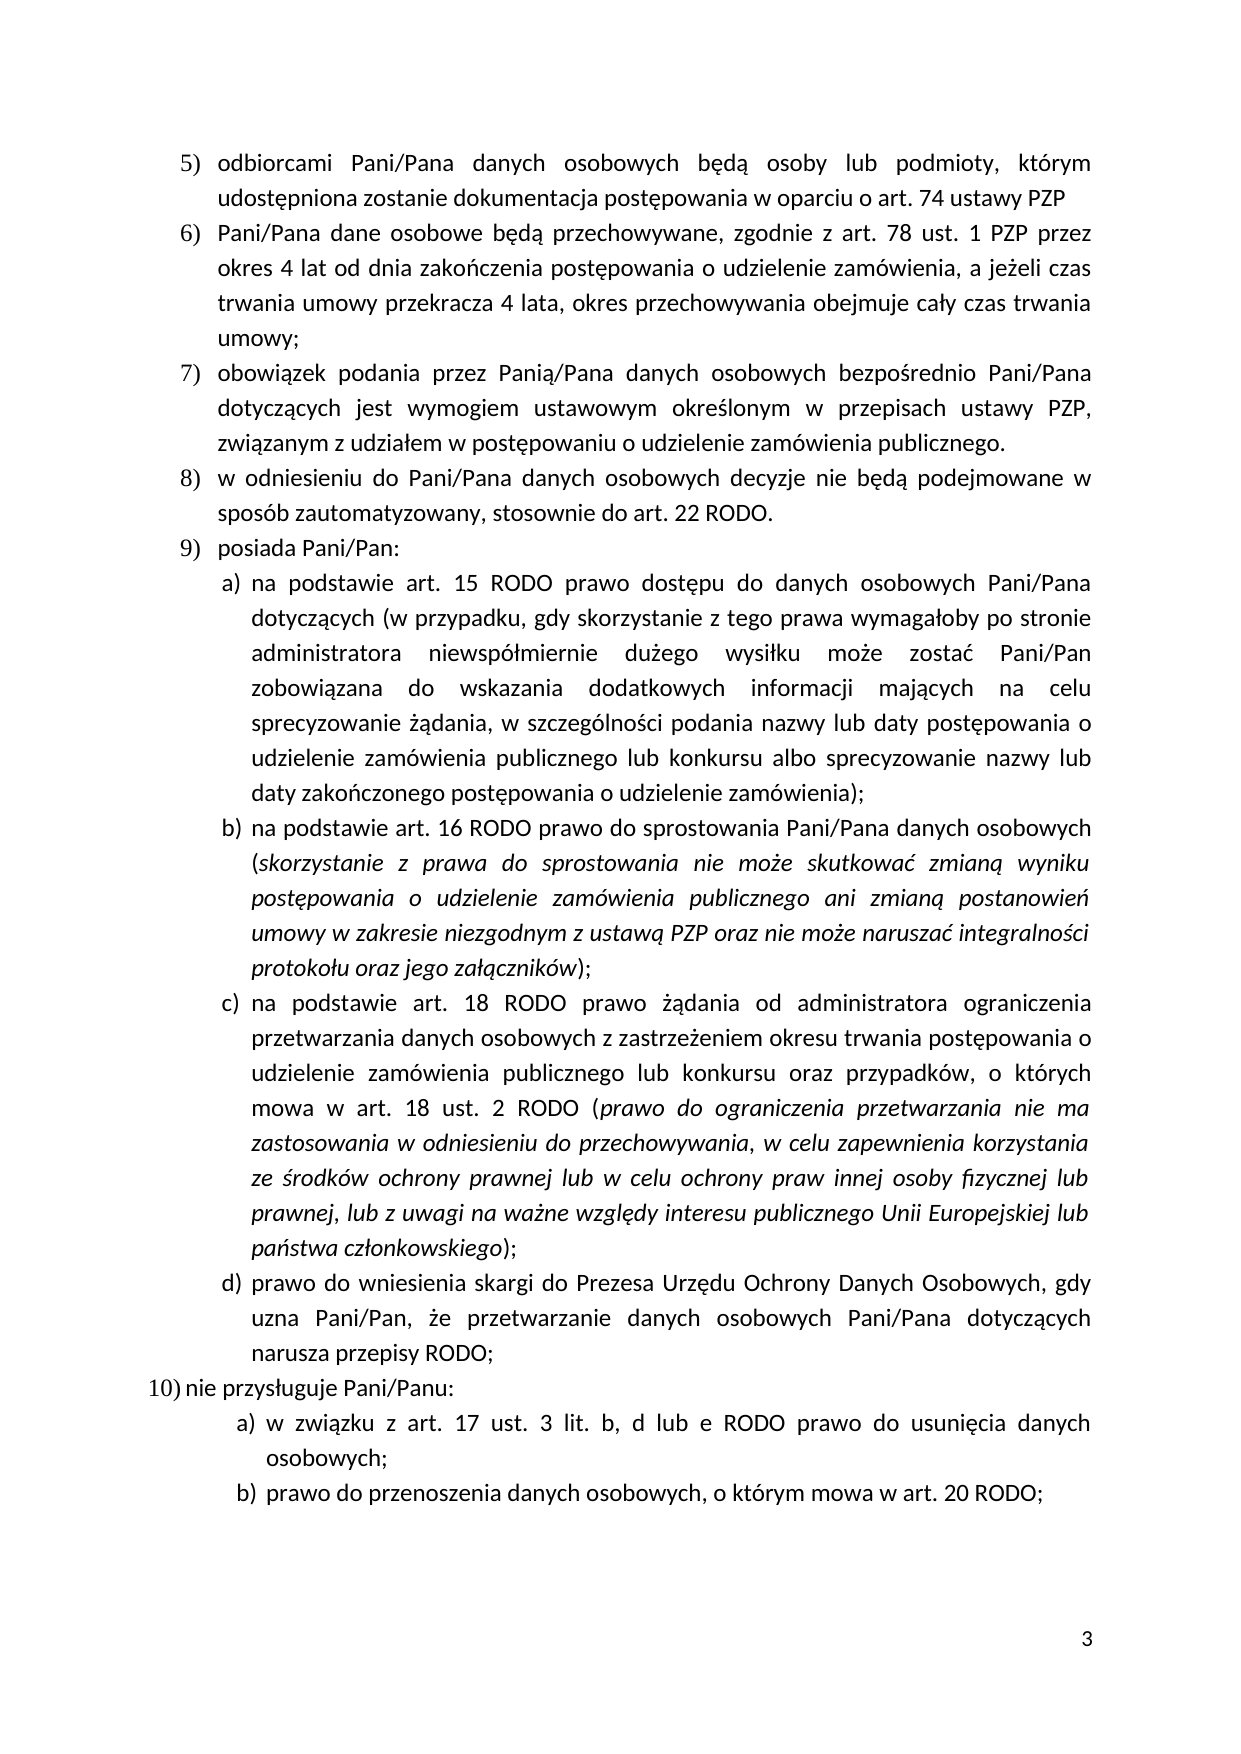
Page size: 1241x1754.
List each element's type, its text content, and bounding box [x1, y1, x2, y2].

list na podstawie art. 16 RODO prawo do sprostowania Pani/Pana danych osobowych (skorzystanie z prawa do sprostowania nie może skutkować zmianą wyniku postępowania o udzielenie zamówienia publicznego ani zmianą postanowień umowy w zakresie niezgodnym z ustawą PZP oraz nie może naruszać integralności protokołu oraz jego załączników); [221, 813, 1093, 983]
list prawo do przenoszenia danych osobowych, o którym mowa w art. 20 RODO; [236, 1478, 1093, 1508]
list odbiorcami Pani/Pana danych osobowych będą osoby lub podmioty, którym udostępniona zostanie dokumentacja postępowania w oparciu o art. 74 ustawy PZP [180, 148, 1093, 213]
list na podstawie art. 15 RODO prawo dostępu do danych osobowych Pani/Pana dotyczących (w przypadku, gdy skorzystanie z tego prawa wymagałoby po stronie administratora niewspółmiernie dużego wysiłku może zostać Pani/Pan zobowiązana do wskazania dodatkowych informacji mających na celu sprecyzowanie żądania, w szczególności podania nazwy lub daty postępowania o udzielenie zamówienia publicznego lub konkursu albo sprecyzowanie nazwy lub daty zakończonego postępowania o udzielenie zamówienia); [221, 568, 1093, 808]
list w związku z art. 17 ust. 3 lit. b, d lub e RODO prawo do usunięcia danych osobowych; [236, 1408, 1093, 1473]
list w odniesieniu do Pani/Pana danych osobowych decyzje nie będą podejmowane w sposób zautomatyzowany, stosownie do art. 22 RODO. [180, 463, 1093, 528]
list nie przysługuje Pani/Panu: [148, 1373, 1093, 1403]
list na podstawie art. 18 RODO prawo żądania od administratora ograniczenia przetwarzania danych osobowych z zastrzeżeniem okresu trwania postępowania o udzielenie zamówienia publicznego lub konkursu oraz przypadków, o których mowa w art. 18 ust. 2 RODO (prawo do ograniczenia przetwarzania nie ma zastosowania w odniesieniu do przechowywania, w celu zapewnienia korzystania ze środków ochrony prawnej lub w celu ochrony praw innej osoby fizycznej lub prawnej, lub z uwagi na ważne względy interesu publicznego Unii Europejskiej lub państwa członkowskiego); [221, 988, 1093, 1263]
list Pani/Pana dane osobowe będą przechowywane, zgodnie z art. 78 ust. 1 PZP przez okres 4 lat od dnia zakończenia postępowania o udzielenie zamówienia, a jeżeli czas trwania umowy przekracza 4 lata, okres przechowywania obejmuje cały czas trwania umowy; [180, 218, 1093, 353]
list obowiązek podania przez Panią/Pana danych osobowych bezpośrednio Pani/Pana dotyczących jest wymogiem ustawowym określonym w przepisach ustawy PZP, związanym z udziałem w postępowaniu o udzielenie zamówienia publicznego. [180, 358, 1093, 458]
list posiada Pani/Pan: [180, 533, 1093, 563]
list prawo do wniesienia skargi do Prezesa Urzędu Ochrony Danych Osobowych, gdy uzna Pani/Pan, że przetwarzanie danych osobowych Pani/Pana dotyczących narusza przepisy RODO; [221, 1268, 1093, 1368]
